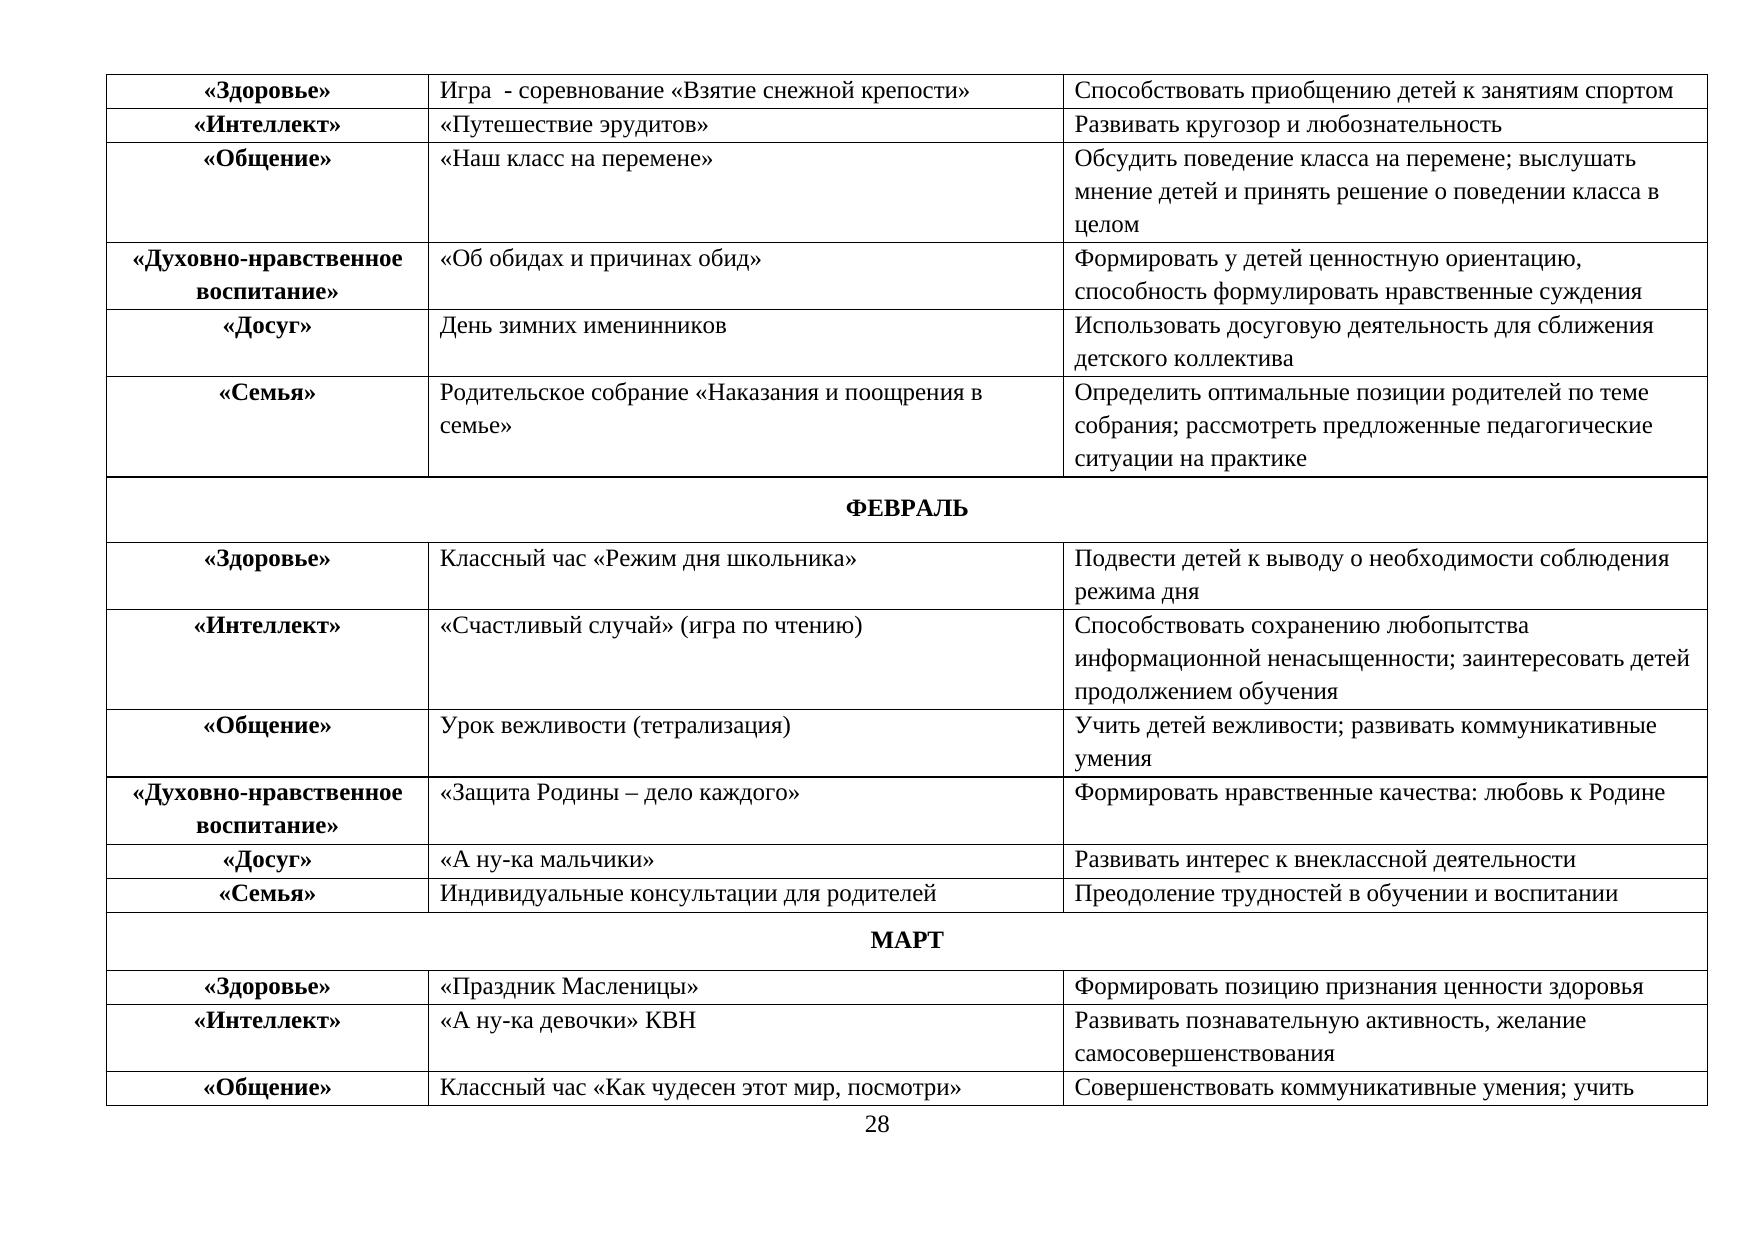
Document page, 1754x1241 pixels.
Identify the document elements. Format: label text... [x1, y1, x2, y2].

table_cell «Интеллект» [107, 1005, 428, 1071]
table_cell «Счастливый случай» (игра по чтению) [429, 610, 1063, 709]
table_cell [429, 1072, 1063, 1105]
table_cell «Досуг» [107, 845, 428, 877]
table_cell Способствовать приобщению детей к занятиям спортом [1064, 75, 1707, 108]
table_cell Развивать познавательную активность, желание самосовершенствования [1064, 1005, 1707, 1071]
table_cell «Интеллект» [107, 610, 428, 709]
table_cell «Общение» [107, 710, 428, 776]
table_cell Родительское собрание «Наказания и поощрения в семье» [429, 377, 1063, 476]
table_cell Формировать нравственные качества: любовь к Родине [1064, 778, 1707, 843]
table_cell День зимних именинников [429, 310, 1063, 376]
table_cell «Наш класс на перемене» [429, 143, 1063, 242]
table_cell ФЕВРАЛЬ [107, 478, 1707, 542]
table_cell МАРТ [107, 913, 1707, 970]
table_cell Обсудить поведение класса на перемене; выслушать мнение детей и принять решение о поведении класса в целом [1064, 143, 1707, 242]
table_cell Способствовать сохранению любопытства информационной ненасыщенности; заинтересовать детей продолжением обучения [1064, 610, 1707, 709]
table_cell Учить детей вежливости; развивать коммуникативные умения [1064, 710, 1707, 776]
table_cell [1064, 1072, 1707, 1105]
table_cell Использовать досуговую деятельность для сближения детского коллектива [1064, 310, 1707, 376]
table_cell «А ну-ка девочки» КВН [429, 1005, 1063, 1071]
table_cell Развивать интерес к внеклассной деятельности [1064, 845, 1707, 877]
table_cell Игра - соревнование «Взятие снежной крепости» [429, 75, 1063, 108]
table_cell «Духовно-нравственное воспитание» [107, 778, 428, 843]
table_cell «Семья» [107, 377, 428, 476]
table_cell «Общение» [107, 143, 428, 242]
table_cell Развивать кругозор и любознательность [1064, 109, 1707, 142]
table_cell «Путешествие эрудитов» [429, 109, 1063, 142]
table_cell «Семья» [107, 879, 428, 912]
table_cell «Защита Родины – дело каждого» [429, 778, 1063, 843]
table_cell «Об обидах и причинах обид» [429, 243, 1063, 309]
table_cell «Праздник Масленицы» [429, 971, 1063, 1004]
table_cell «Здоровье» [107, 543, 428, 609]
table_cell Урок вежливости (тетрализация) [429, 710, 1063, 776]
table_cell Формировать у детей ценностную ориентацию, способность формулировать нравственные суждения [1064, 243, 1707, 309]
table_cell Формировать позицию признания ценности здоровья [1064, 971, 1707, 1004]
table_cell «Досуг» [107, 310, 428, 376]
table_cell «Интеллект» [107, 109, 428, 142]
table_cell «Здоровье» [107, 75, 428, 108]
table_cell Классный час «Режим дня школьника» [429, 543, 1063, 609]
table_cell «А ну-ка мальчики» [429, 845, 1063, 877]
table_cell «Духовно-нравственное воспитание» [107, 243, 428, 309]
table_cell Преодоление трудностей в обучении и воспитании [1064, 879, 1707, 912]
table_cell Подвести детей к выводу о необходимости соблюдения режима дня [1064, 543, 1707, 609]
table_cell Определить оптимальные позиции родителей по теме собрания; рассмотреть предложенные педагогические ситуации на практике [1064, 377, 1707, 476]
table_cell Индивидуальные консультации для родителей [429, 879, 1063, 912]
table_cell «Здоровье» [107, 971, 428, 1004]
table_cell «Общение» [107, 1072, 428, 1105]
